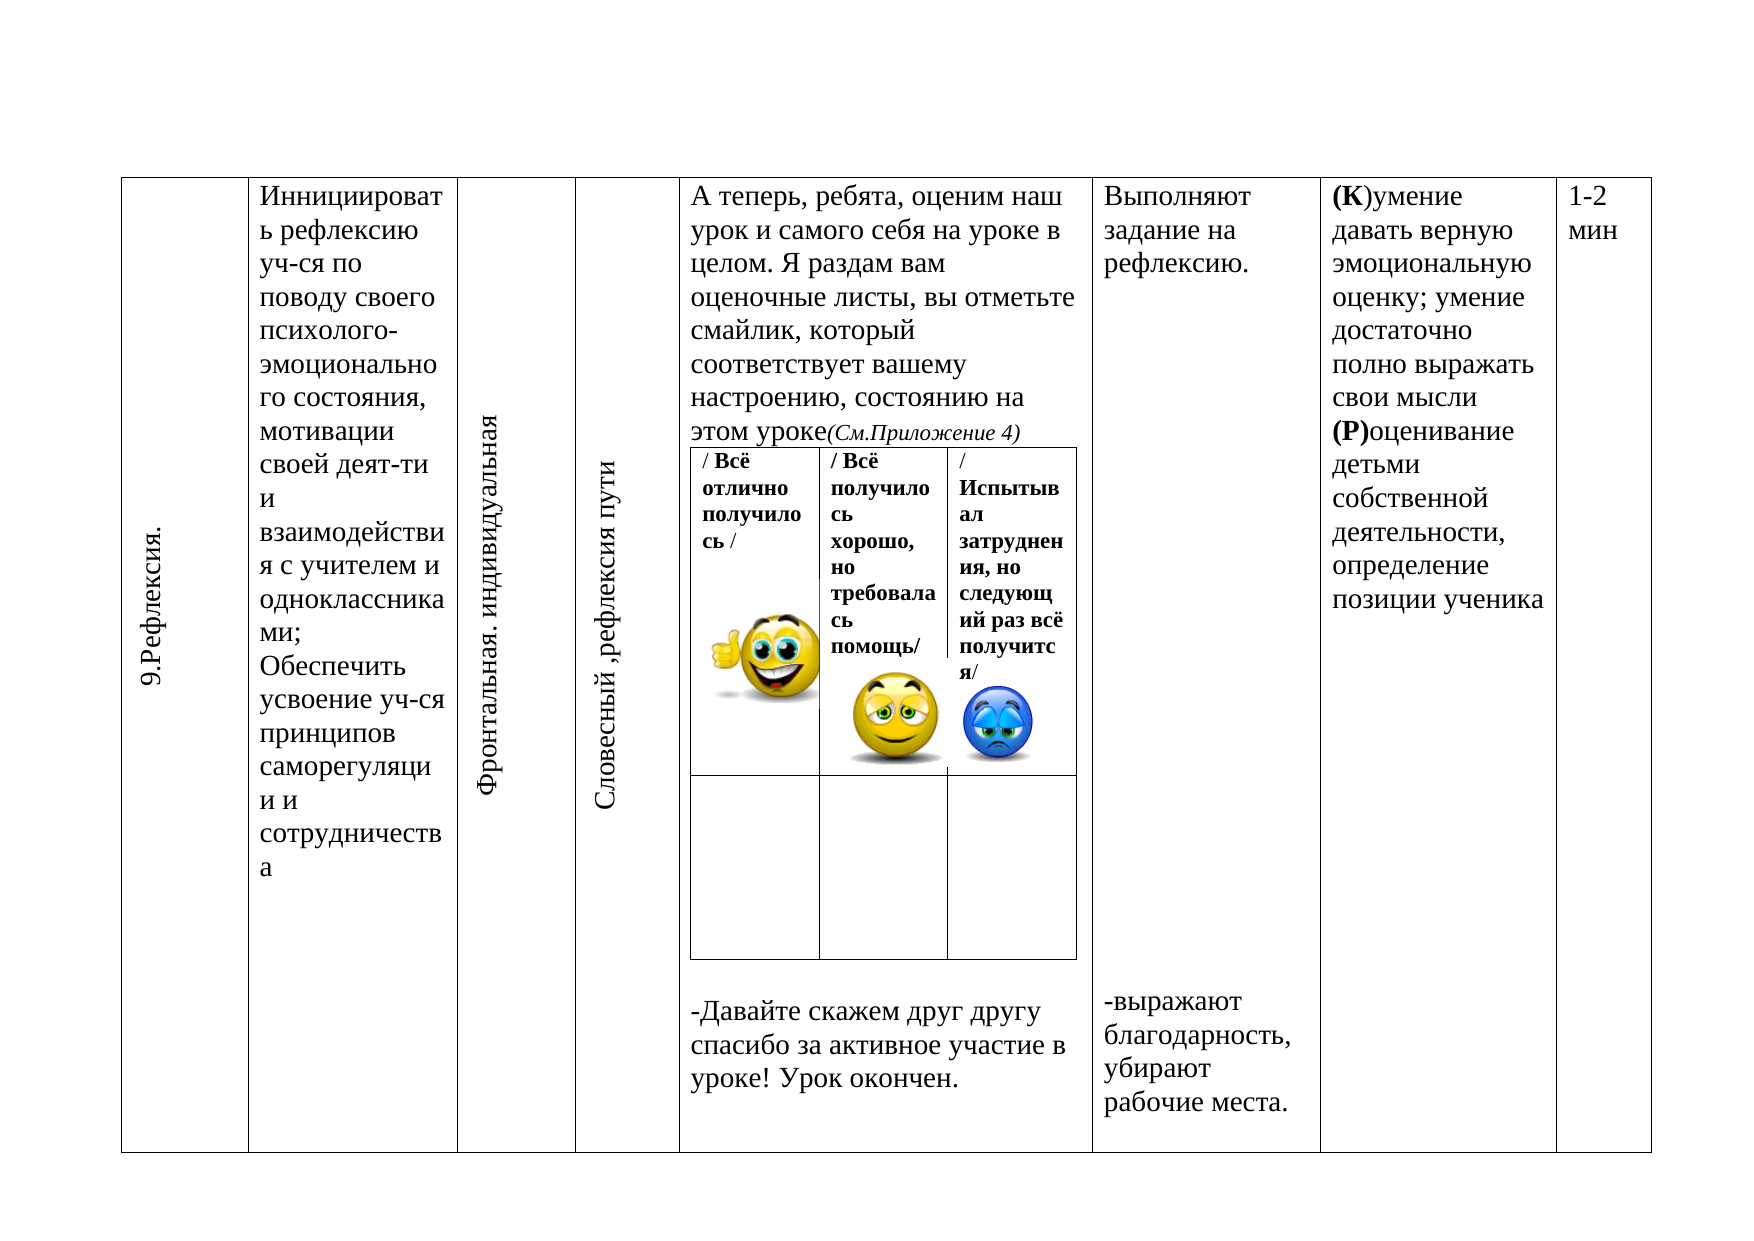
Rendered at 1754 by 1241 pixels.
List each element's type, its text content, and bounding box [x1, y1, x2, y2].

table_cell 9.Рефлексия. [122, 178, 248, 1152]
table_cell 1-2 мин [1557, 178, 1651, 1152]
table_cell (К)умение давать верную эмоциональную оценку; умение достаточно полно выражать свои мысли (Р)оценивание детьми собственной деятельности, определение позиции ученика [1321, 178, 1556, 1152]
picture [830, 658, 948, 767]
table_cell Иннициировать рефлексию уч-ся по поводу своего психолого-эмоционального состояния, мотивации своей деят-ти и взаимодействия с учителем и одноклассниками; Обеспечить усвоение уч-ся принципов саморегуляции и сотрудничества [249, 178, 457, 1152]
table_cell А теперь, ребята, оценим наш урок и самого себя на уроке в целом. Я раздам вам оценочные листы, вы отметьте смайлик, который соответствует вашему настроению, состоянию на этом уроке(См.Приложение 4) -Давайте скажем друг другу спасибо за активное участие в уроке! Урок окончен. [680, 178, 1092, 1152]
table_cell Фронтальная. индивидуальная [458, 178, 575, 1152]
picture [702, 579, 820, 709]
picture [959, 684, 1037, 764]
table_cell Словесный ,рефлексия пути [576, 178, 679, 1152]
table_cell Выполняют задание на рефлексию. -выражают благодарность, убирают рабочие места. [1093, 178, 1320, 1152]
